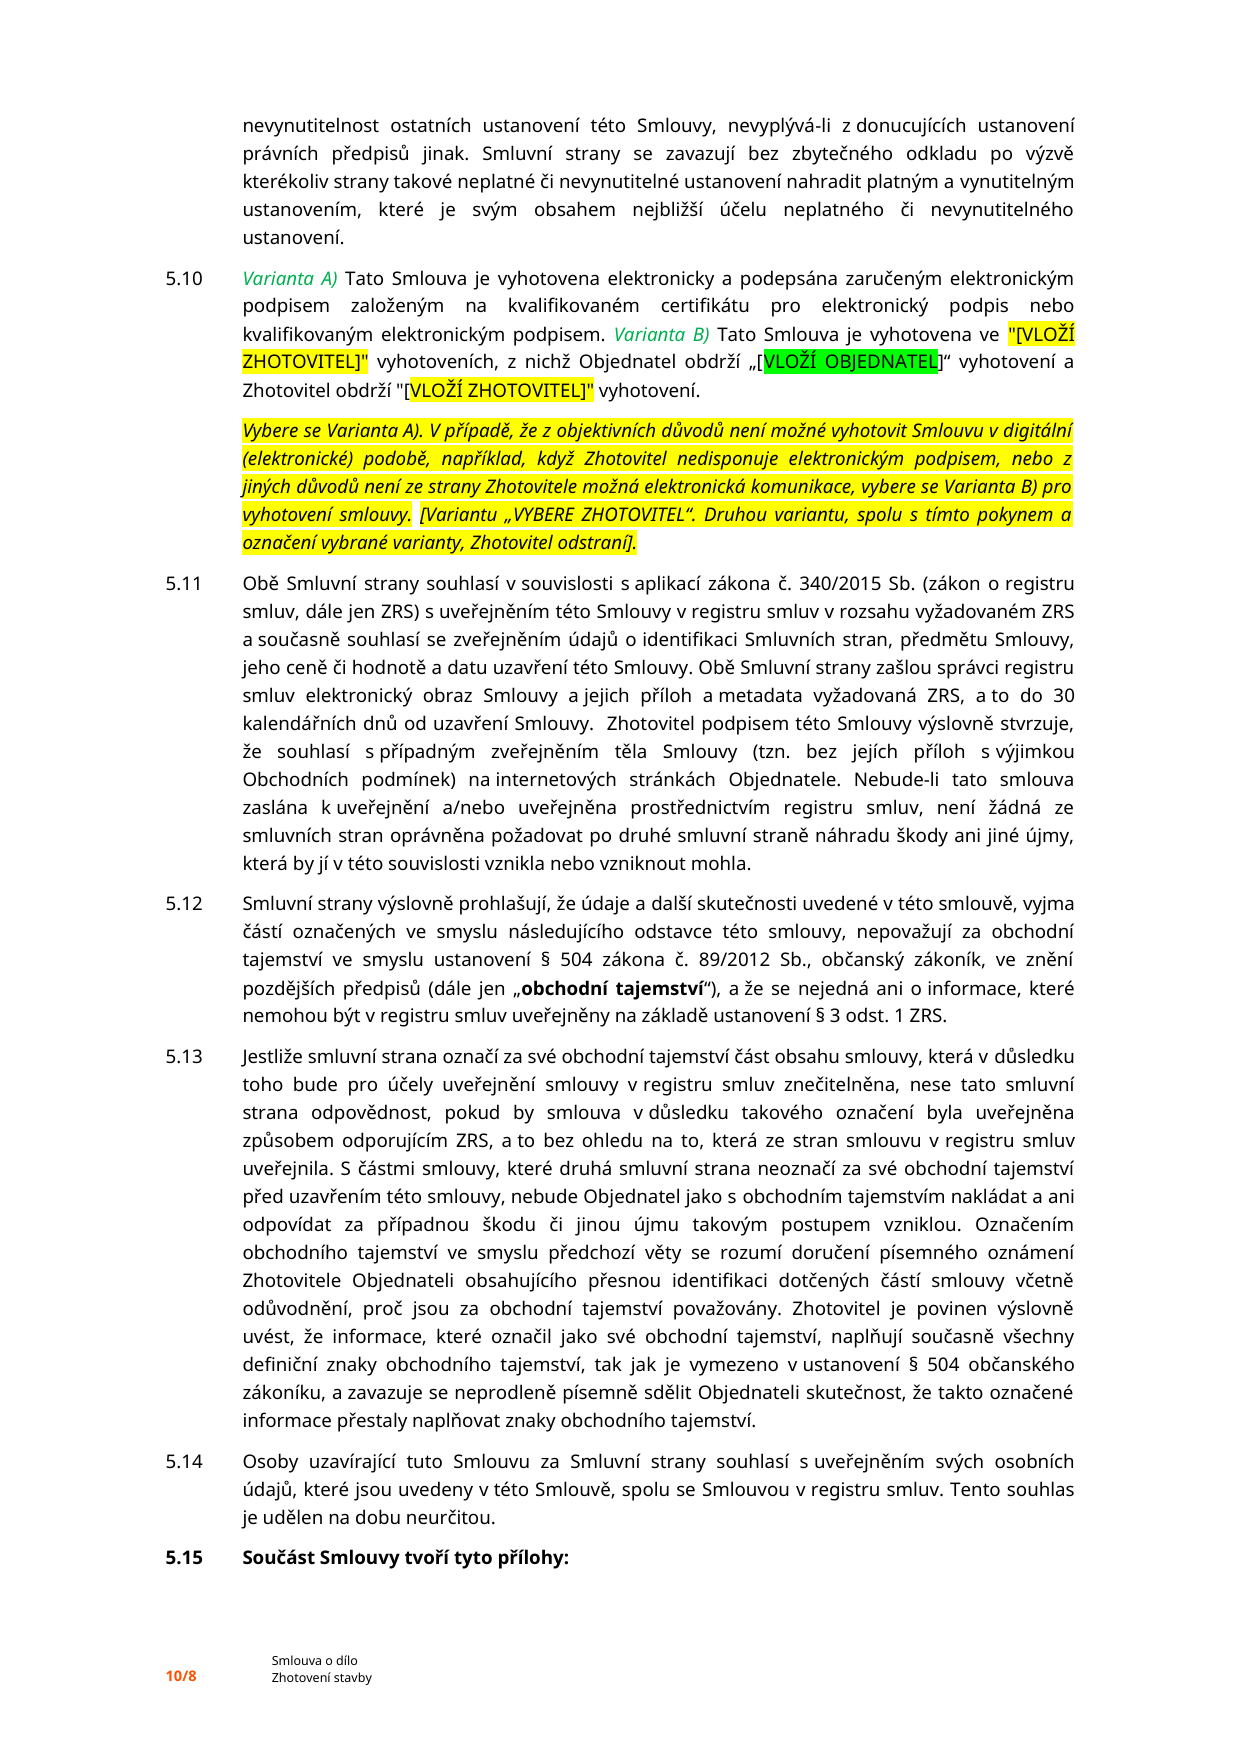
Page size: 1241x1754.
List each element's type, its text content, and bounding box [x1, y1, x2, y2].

text Jestliže smluvní strana označí za své obchodní tajemství část obsahu smlouvy, která v důsledku toho bude pro účely uveřejnění smlouvy v registru smluv znečitelněna, nese tato smluvní strana odpovědnost, pokud by smlouva v důsledku takového označení byla uveřejněna způsobem odporujícím ZRS, a to bez ohledu na to, která ze stran smlouvu v registru smluv uveřejnila. S částmi smlouvy, které druhá smluvní strana neoznačí za své obchodní tajemství před uzavřením této smlouvy, nebude Objednatel jako s obchodním tajemstvím nakládat a ani odpovídat za případnou škodu či jinou újmu takovým postupem vzniklou. Označením obchodního tajemství ve smyslu předchozí věty se rozumí doručení písemného oznámení Zhotovitele Objednateli obsahujícího přesnou identifikaci dotčených částí smlouvy včetně odůvodnění, proč jsou za obchodní tajemství považovány. Zhotovitel je povinen výslovně uvést, že informace, které označil jako své obchodní tajemství, naplňují současně všechny definiční znaky obchodního tajemství, tak jak je vymezeno v ustanovení § 504 občanského zákoníku, a zavazuje se neprodleně písemně sdělit Objednateli skutečnost, že takto označené informace přestaly naplňovat znaky obchodního tajemství. [165, 1043, 1075, 1433]
text Osoby uzavírající tuto Smlouvu za Smluvní strany souhlasí s uveřejněním svých osobních údajů, které jsou uvedeny v této Smlouvě, spolu se Smlouvou v registru smluv. Tento souhlas je udělen na dobu neurčitou. [165, 1448, 1075, 1530]
list Vybere se Varianta A). V případě, že z objektivních důvodů není možné vyhotovit Smlouvu v digitální (elektronické) podobě, například, když Zhotovitel nedisponuje elektronickým podpisem, nebo z jiných důvodů není ze strany Zhotovitele možná elektronická komunikace, vybere se Varianta B) pro vyhotovení smlouvy. [Variantu „VYBERE ZHOTOVITEL“. Druhou variantu, spolu s tímto pokynem a označení vybrané varianty, Zhotovitel odstraní]. [242, 417, 1075, 555]
text Součást Smlouvy tvoří tyto přílohy: [165, 1545, 1075, 1570]
text Smluvní strany výslovně prohlašují, že údaje a další skutečnosti uvedené v této smlouvě, vyjma částí označených ve smyslu následujícího odstavce této smlouvy, nepovažují za obchodní tajemství ve smyslu ustanovení § 504 zákona č. 89/2012 Sb., občanský zákoník, ve znění pozdějších předpisů (dále jen „obchodní tajemství“), a že se nejedná ani o informace, které nemohou být v registru smluv uveřejněny na základě ustanovení § 3 odst. 1 ZRS. [165, 891, 1075, 1028]
text Obě Smluvní strany souhlasí v souvislosti s aplikací zákona č. 340/2015 Sb. (zákon o registru smluv, dále jen ZRS) s uveřejněním této Smlouvy v registru smluv v rozsahu vyžadovaném ZRS a současně souhlasí se zveřejněním údajů o identifikaci Smluvních stran, předmětu Smlouvy, jeho ceně či hodnotě a datu uzavření této Smlouvy. Obě Smluvní strany zašlou správci registru smluv elektronický obraz Smlouvy a jejich příloh a metadata vyžadovaná ZRS, a to do 30 kalendářních dnů od uzavření Smlouvy. Zhotovitel podpisem této Smlouvy výslovně stvrzuje, že souhlasí s případným zveřejněním těla Smlouvy (tzn. bez jejích příloh s výjimkou Obchodních podmínek) na internetových stránkách Objednatele. Nebude-li tato smlouva zaslána k uveřejnění a/nebo uveřejněna prostřednictvím registru smluv, není žádná ze smluvních stran oprávněna požadovat po druhé smluvní straně náhradu škody ani jiné újmy, která by jí v této souvislosti vznikla nebo vzniknout mohla. [165, 570, 1075, 876]
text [165, 112, 1075, 250]
text Varianta A) Tato Smlouva je vyhotovena elektronicky a podepsána zaručeným elektronickým podpisem založeným na kvalifikovaném certifikátu pro elektronický podpis nebo kvalifikovaným elektronickým podpisem. Varianta B) Tato Smlouva je vyhotovena ve "[VLOŽÍ ZHOTOVITEL]" vyhotoveních, z nichž Objednatel obdrží „[VLOŽÍ OBJEDNATEL]“ vyhotovení a Zhotovitel obdrží "[VLOŽÍ ZHOTOVITEL]" vyhotovení. [165, 265, 1075, 402]
